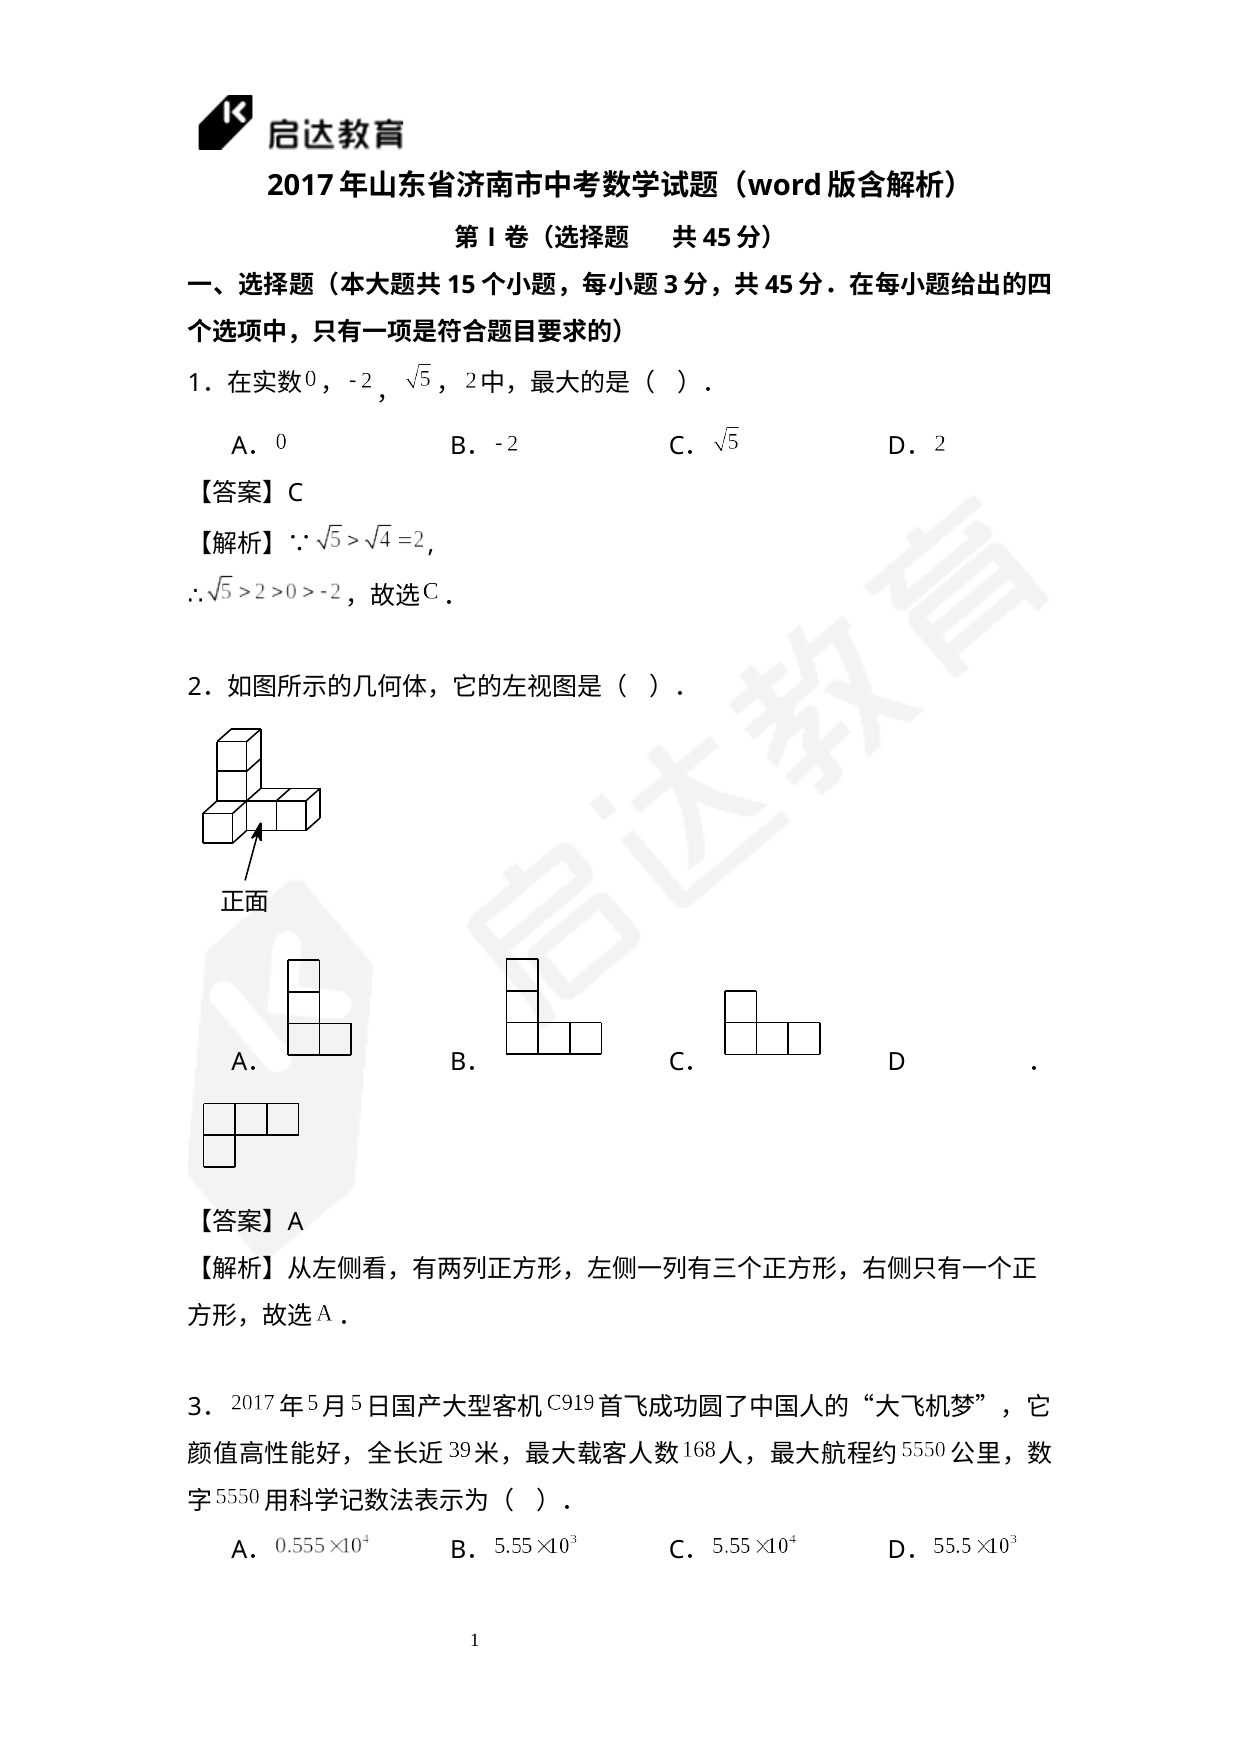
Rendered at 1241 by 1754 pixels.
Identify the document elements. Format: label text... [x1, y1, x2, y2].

text 1．在实数，，，中，最大的是（ ）． [187, 358, 1053, 408]
text 第Ⅰ卷（选择题 共45分） [187, 217, 1053, 253]
text ∴，故选． [187, 571, 1053, 611]
text 【答案】A [187, 1201, 1053, 1237]
text 2．如图所示的几何体，它的左视图是（ ）． [187, 666, 1053, 703]
text 【解析】从左侧看，有两列正方形，左侧一列有三个正方形，右侧只有一个正方形，故选． [187, 1248, 1053, 1331]
text A． B． C． D． [187, 944, 1053, 1190]
text 【答案】C [187, 473, 1053, 509]
text 3．年月日国产大型客机首飞成功圆了中国人的“大飞机梦”，它颜值高性能好，全长近米，最大载客人数人，最大航程约公里，数字用科学记数法表示为（ ）． [187, 1387, 1053, 1517]
text A． B． C． D． [187, 1528, 1053, 1566]
text 2017年山东省济南市中考数学试题（word版含解析） [187, 162, 1053, 204]
text 【解析】∵, [187, 520, 1053, 560]
text 一、选择题（本大题共15个小题，每小题3分，共45分．在每小题给出的四个选项中，只有一项是符合题目要求的） [187, 264, 1053, 347]
picture [198, 95, 404, 150]
text A． B． C． D． [187, 421, 1053, 462]
